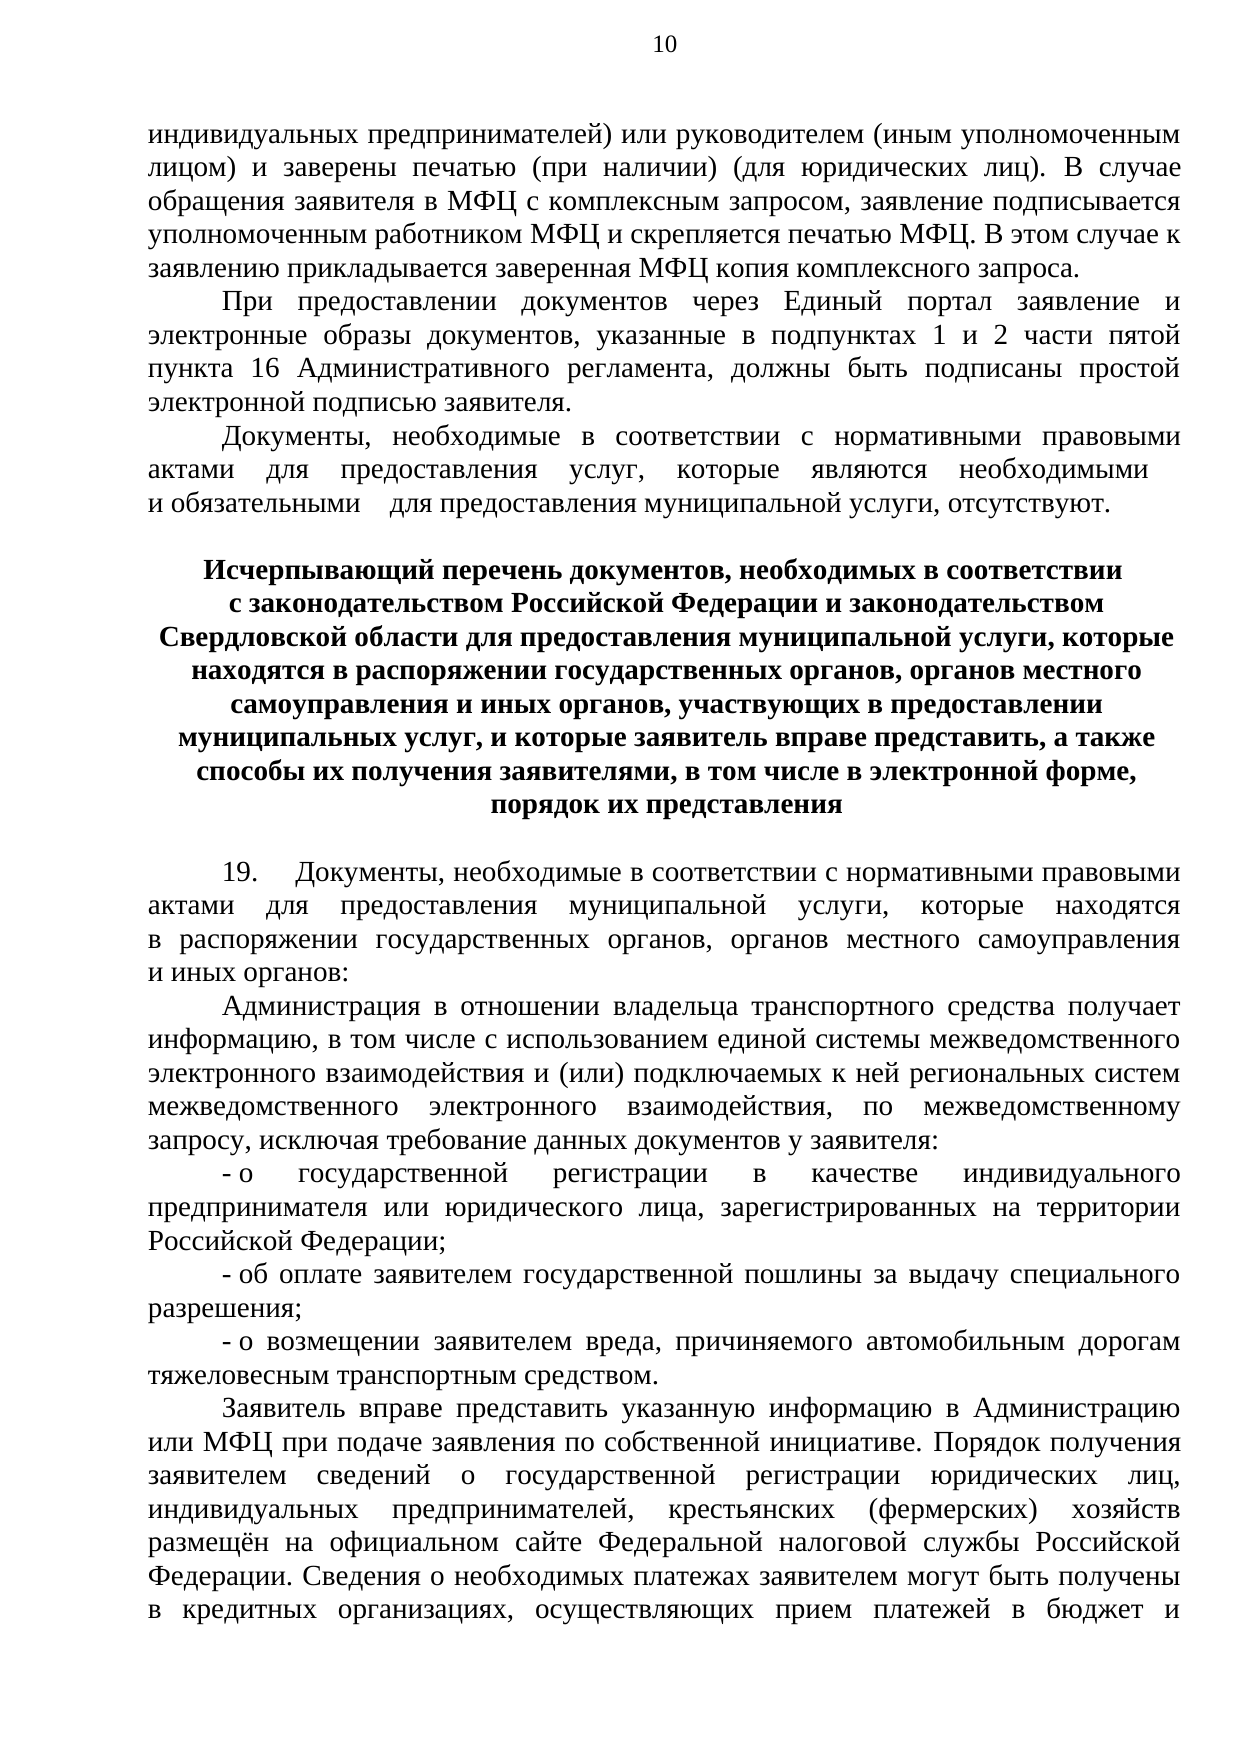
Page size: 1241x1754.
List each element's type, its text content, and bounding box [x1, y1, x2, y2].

text Администрация в отношении владельца транспортного средства получает информацию, в том числе с использованием единой системы межведомственного электронного взаимодействия и (или) подключаемых к ней региональных систем межведомственного электронного взаимодействия, по межведомственному запросу, исключая требование данных документов у заявителя: [148, 988, 1181, 1156]
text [148, 116, 1181, 283]
text - о государственной регистрации в качестве индивидуального предпринимателя или юридического лица, зарегистрированных на территории Российской Федерации; [148, 1156, 1181, 1256]
text - об оплате заявителем государственной пошлины за выдачу специального разрешения; [148, 1256, 1181, 1323]
text При предоставлении документов через Единый портал заявление и электронные образы документов, указанные в подпунктах 1 и 2 части пятой пункта 16 Административного регламента, должны быть подписаны простой электронной подписью заявителя. [148, 283, 1181, 418]
text Исчерпывающий перечень документов, необходимых в соответствии с законодательством Российской Федерации и законодательством Свердловской области для предоставления муниципальной услуги, которые находятся в распоряжении государственных органов, органов местного самоуправления и иных органов, участвующих в предоставлении муниципальных услуг, и которые заявитель вправе представить, а также способы их получения заявителями, в том числе в электронной форме, порядок их представления [152, 552, 1181, 820]
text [148, 1390, 1181, 1625]
text Документы, необходимые в соответствии с нормативными правовыми актами для предоставления услуг, которые являются необходимыми и обязательными для предоставления муниципальной услуги, отсутствуют. [148, 418, 1181, 518]
list Документы, необходимые в соответствии с нормативными правовыми актами для предоставления муниципальной услуги, которые находятся в распоряжении государственных органов, органов местного самоуправления и иных органов: [148, 854, 1181, 988]
text - о возмещении заявителем вреда, причиняемого автомобильным дорогам тяжеловесным транспортным средством. [148, 1323, 1181, 1390]
